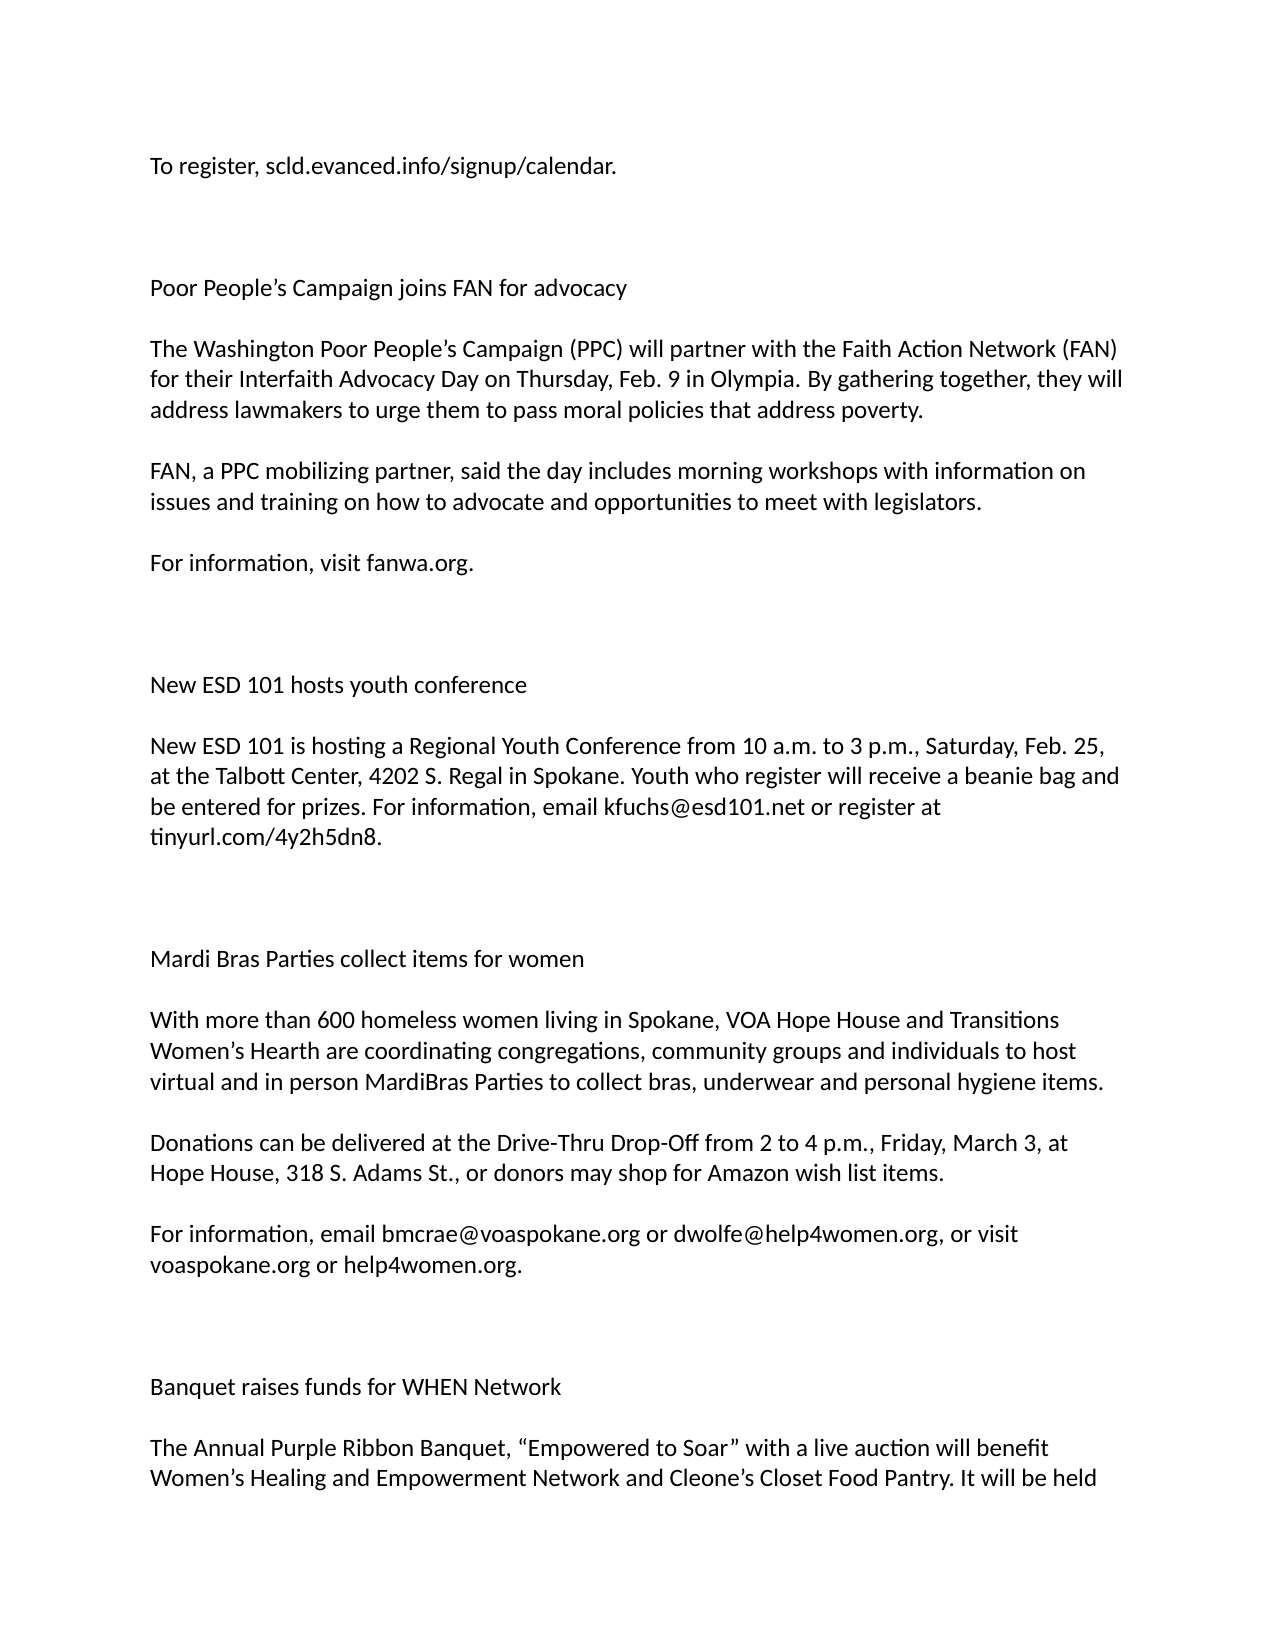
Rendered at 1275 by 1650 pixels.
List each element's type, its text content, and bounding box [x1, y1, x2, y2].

text For information, visit fanwa.org. [150, 547, 1125, 577]
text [150, 1432, 1125, 1493]
text For information, email bmcrae@voaspokane.org or dwolfe@help4women.org, or visit voaspokane.org or help4women.org. [150, 1218, 1125, 1279]
text Banquet raises funds for WHEN Network [150, 1371, 1125, 1401]
text The Washington Poor People’s Campaign (PPC) will partner with the Faith Action Network (FAN) for their Interfaith Advocacy Day on Thursday, Feb. 9 in Olympia. By gathering together, they will address lawmakers to urge them to pass moral policies that address poverty. [150, 333, 1125, 425]
text To register, scld.evanced.info/signup/calendar. [150, 150, 1125, 181]
text Poor People’s Campaign joins FAN for advocacy [150, 272, 1125, 303]
text New ESD 101 is hosting a Regional Youth Conference from 10 a.m. to 3 p.m., Saturday, Feb. 25, at the Talbott Center, 4202 S. Regal in Spokane. Youth who register will receive a beanie bag and be entered for prizes. For information, email kfuchs@esd101.net or register at tinyurl.com/4y2h5dn8. [150, 730, 1125, 852]
text Mardi Bras Parties collect items for women [150, 943, 1125, 974]
text With more than 600 homeless women living in Spokane, VOA Hope House and Transitions Women’s Hearth are coordinating congregations, community groups and individuals to host virtual and in person MardiBras Parties to collect bras, underwear and personal hygiene items. [150, 1004, 1125, 1096]
text FAN, a PPC mobilizing partner, said the day includes morning workshops with information on issues and training on how to advocate and opportunities to meet with legislators. [150, 455, 1125, 516]
text New ESD 101 hosts youth conference [150, 669, 1125, 699]
text Donations can be delivered at the Drive-Thru Drop-Off from 2 to 4 p.m., Friday, March 3, at Hope House, 318 S. Adams St., or donors may shop for Amazon wish list items. [150, 1127, 1125, 1188]
